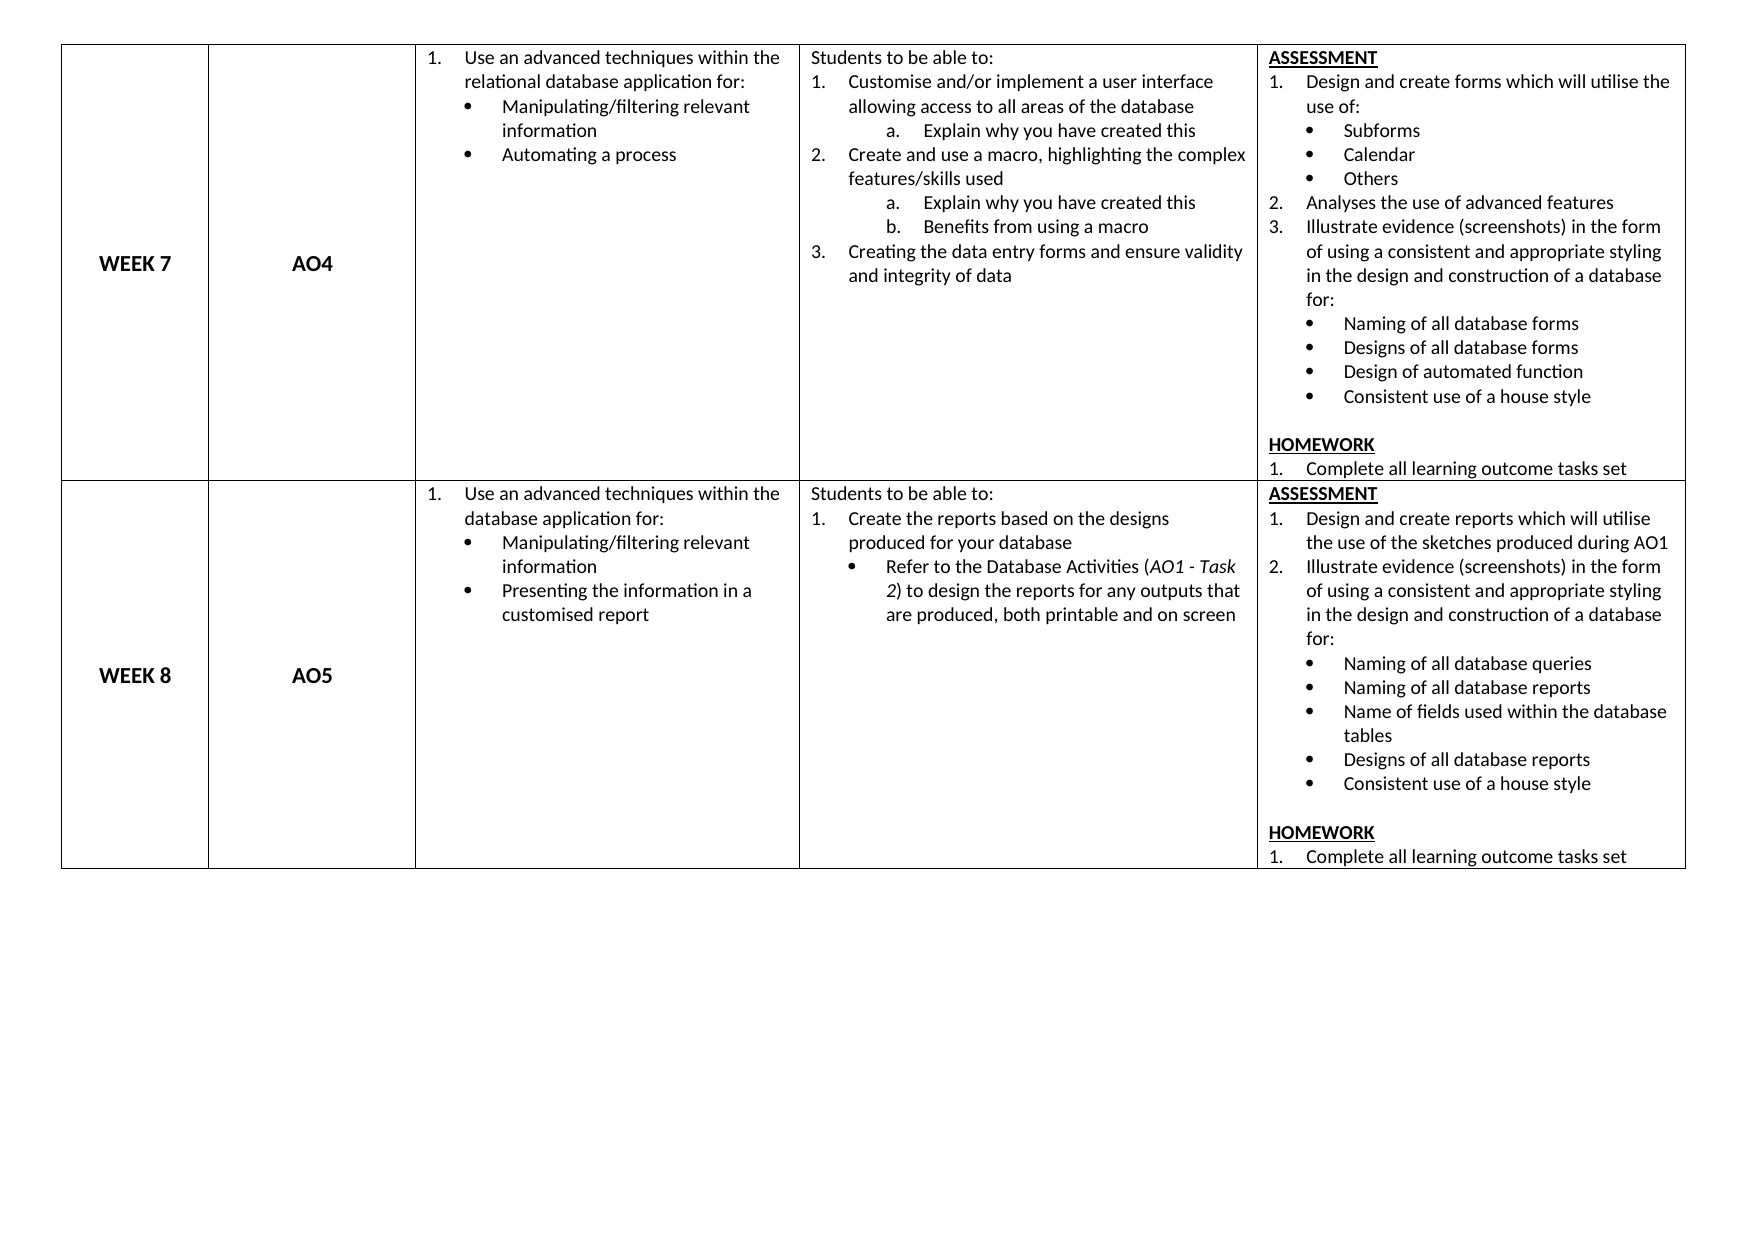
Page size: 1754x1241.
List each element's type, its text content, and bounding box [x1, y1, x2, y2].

table_header ASSESSMENT Design and create forms which will utilise the use of: Subforms Calendar Others Analyses the use of advanced features Illustrate evidence (screenshots) in the form of using a consistent and appropriate styling in the design and construction of a database for: Naming of all database forms Designs of all database forms Design of automated function Consistent use of a house style HOMEWORK Complete all learning outcome tasks set [1258, 45, 1685, 480]
table_cell ASSESSMENT Design and create reports which will utilise the use of the sketches produced during AO1 Illustrate evidence (screenshots) in the form of using a consistent and appropriate styling in the design and construction of a database for: Naming of all database queries Naming of all database reports Name of fields used within the database tables Designs of all database reports Consistent use of a house style HOMEWORK Complete all learning outcome tasks set [1258, 481, 1685, 868]
table_cell AO5 [209, 481, 415, 868]
table_cell Use an advanced techniques within the database application for: Manipulating/filtering relevant information Presenting the information in a customised report [416, 481, 799, 868]
table_cell Students to be able to: Create the reports based on the designs produced for your database Refer to the Database Activities (AO1 - Task 2) to design the reports for any outputs that are produced, both printable and on screen [800, 481, 1257, 868]
table_header Students to be able to: Customise and/or implement a user interface allowing access to all areas of the database Explain why you have created this Create and use a macro, highlighting the complex features/skills used Explain why you have created this Benefits from using a macro Creating the data entry forms and ensure validity and integrity of data [800, 45, 1257, 480]
table_header AO4 [209, 45, 415, 480]
table_header Use an advanced techniques within the relational database application for: Manipulating/filtering relevant information Automating a process [416, 45, 799, 480]
table_header WEEK 7 [62, 45, 208, 480]
table_cell WEEK 8 [62, 481, 208, 868]
